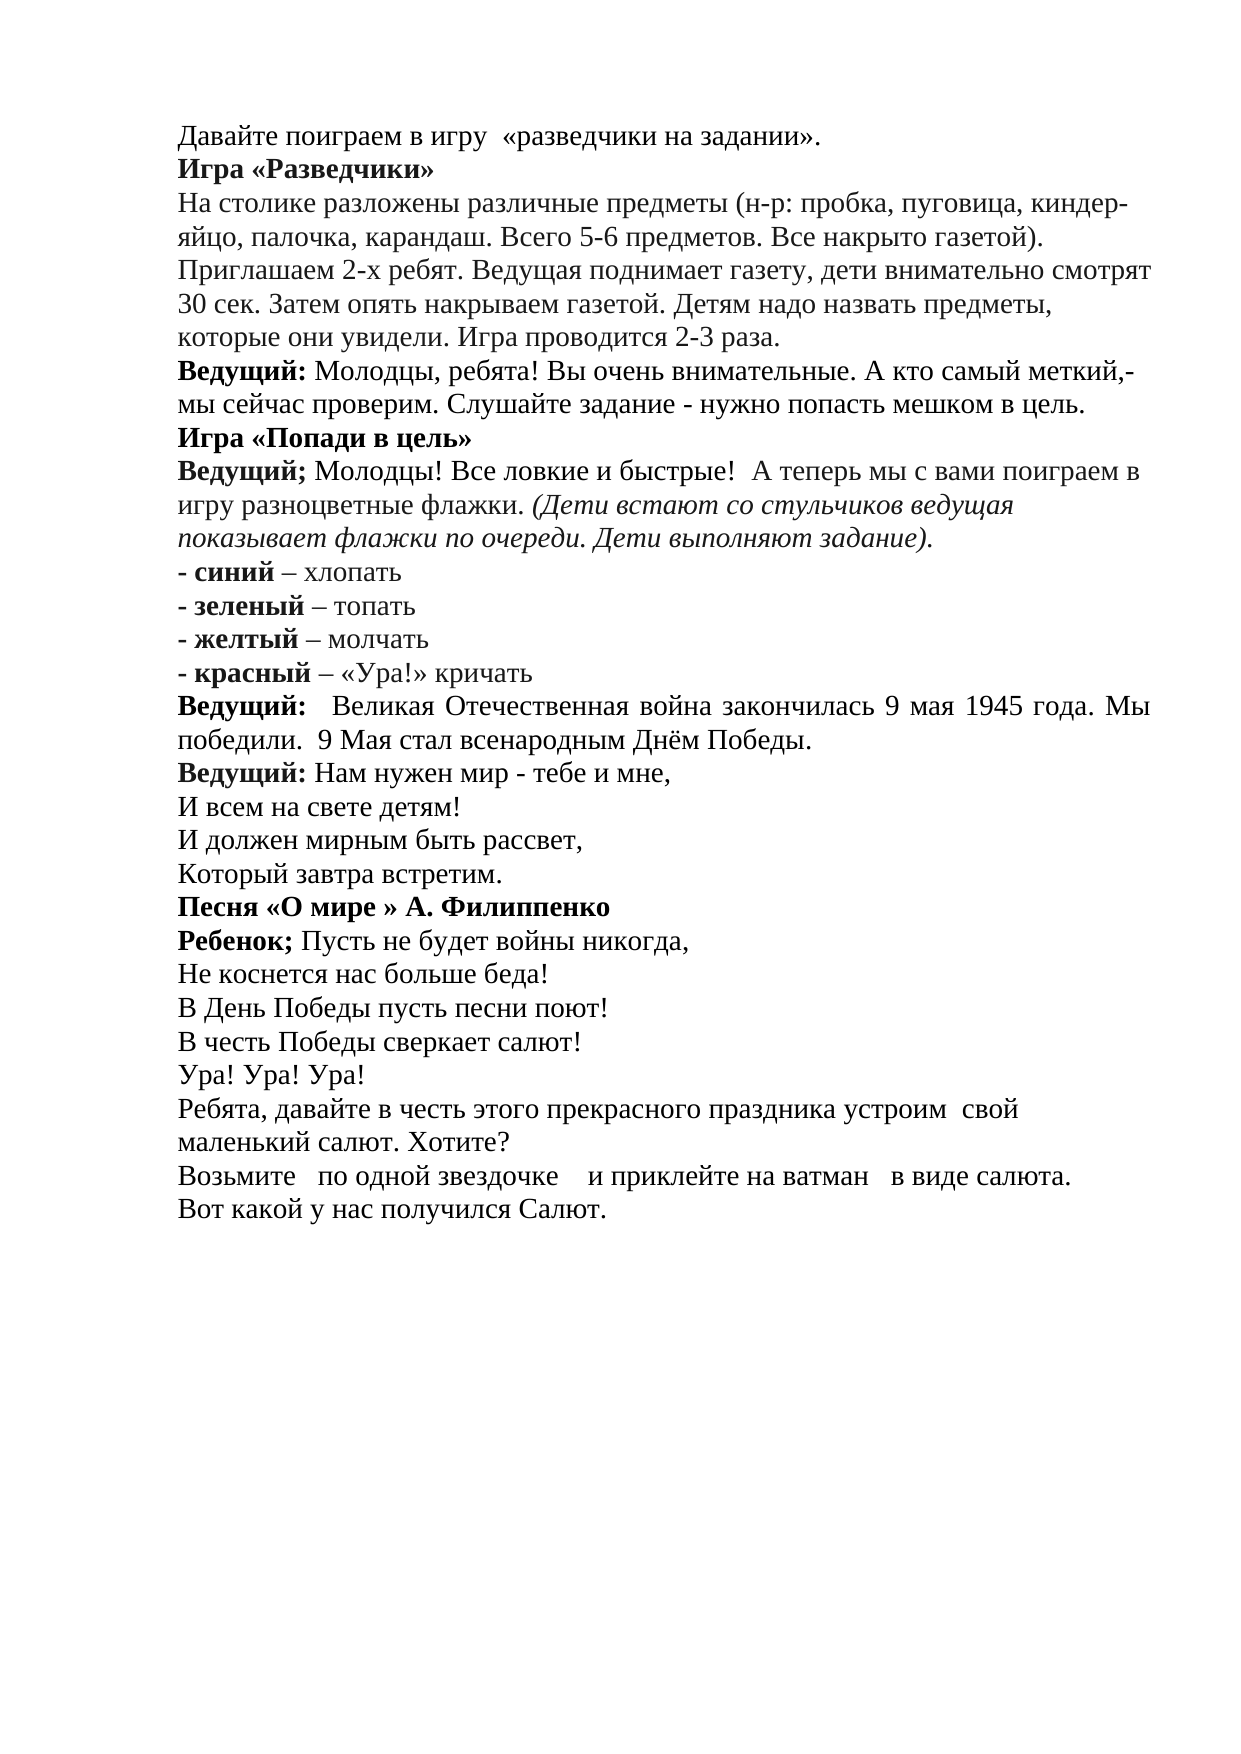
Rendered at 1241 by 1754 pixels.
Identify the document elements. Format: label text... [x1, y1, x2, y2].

text И должен мирным быть рассвет, [177, 822, 1152, 856]
text В День Победы пусть песни поют! [177, 990, 1152, 1024]
text Ребята, давайте в честь этого прекрасного праздника устроим свой маленький салют. Хотите? [177, 1091, 1152, 1158]
text Не коснется нас больше беда! [177, 957, 1152, 990]
text Игра «Попади в цель» [177, 420, 1152, 453]
text Ведущий: Нам нужен мир - тебе и мне, [177, 755, 1152, 789]
text - красный – «Ура!» кричать [177, 655, 1152, 688]
text Давайте поиграем в игру «разведчики на задании». [177, 118, 1152, 152]
text - желтый – молчать [177, 621, 1152, 655]
text Который завтра встретим. [177, 856, 1152, 889]
text На столике разложены различные предметы (н-р: пробка, пуговица, киндер-яйцо, палочка, карандаш. Всего 5-6 предметов. Все накрыто газетой). Приглашаем 2-х ребят. Ведущая поднимает газету, дети внимательно смотрят 30 сек. Затем опять накрываем газетой. Детям надо назвать предметы, которые они увидели. Игра проводится 2-3 раза. [177, 185, 1152, 353]
text Песня «О мире » А. Филиппенко [177, 889, 1152, 923]
text Возьмите по одной звездочке и приклейте на ватман в виде салюта. [177, 1158, 1152, 1191]
text Ура! Ура! Ура! [177, 1057, 1152, 1091]
text Ребенок; Пусть не будет войны никогда, [177, 923, 1152, 957]
text Ведущий; Молодцы! Все ловкие и быстрые! А теперь мы с вами поиграем в игру разноцветные флажки. (Дети встают со стульчиков ведущая показывает флажки по очереди. Дети выполняют задание). [177, 453, 1152, 554]
text В честь Победы сверкает салют! [177, 1024, 1152, 1057]
text - синий – хлопать [177, 554, 1152, 588]
text - зеленый – топать [177, 588, 1152, 621]
text Игра «Разведчики» [177, 152, 1152, 185]
text Вот какой у нас получился Салют. [177, 1191, 1152, 1225]
text Ведущий: Молодцы, ребята! Вы очень внимательные. А кто самый меткий,- мы сейчас проверим. Слушайте задание - нужно попасть мешком в цель. [177, 353, 1152, 420]
text Ведущий: Великая Отечественная война закончилась 9 мая 1945 года. Мы победили. 9 Мая стал всенародным Днём Победы. [177, 688, 1152, 755]
text И всем на свете детям! [177, 789, 1152, 822]
